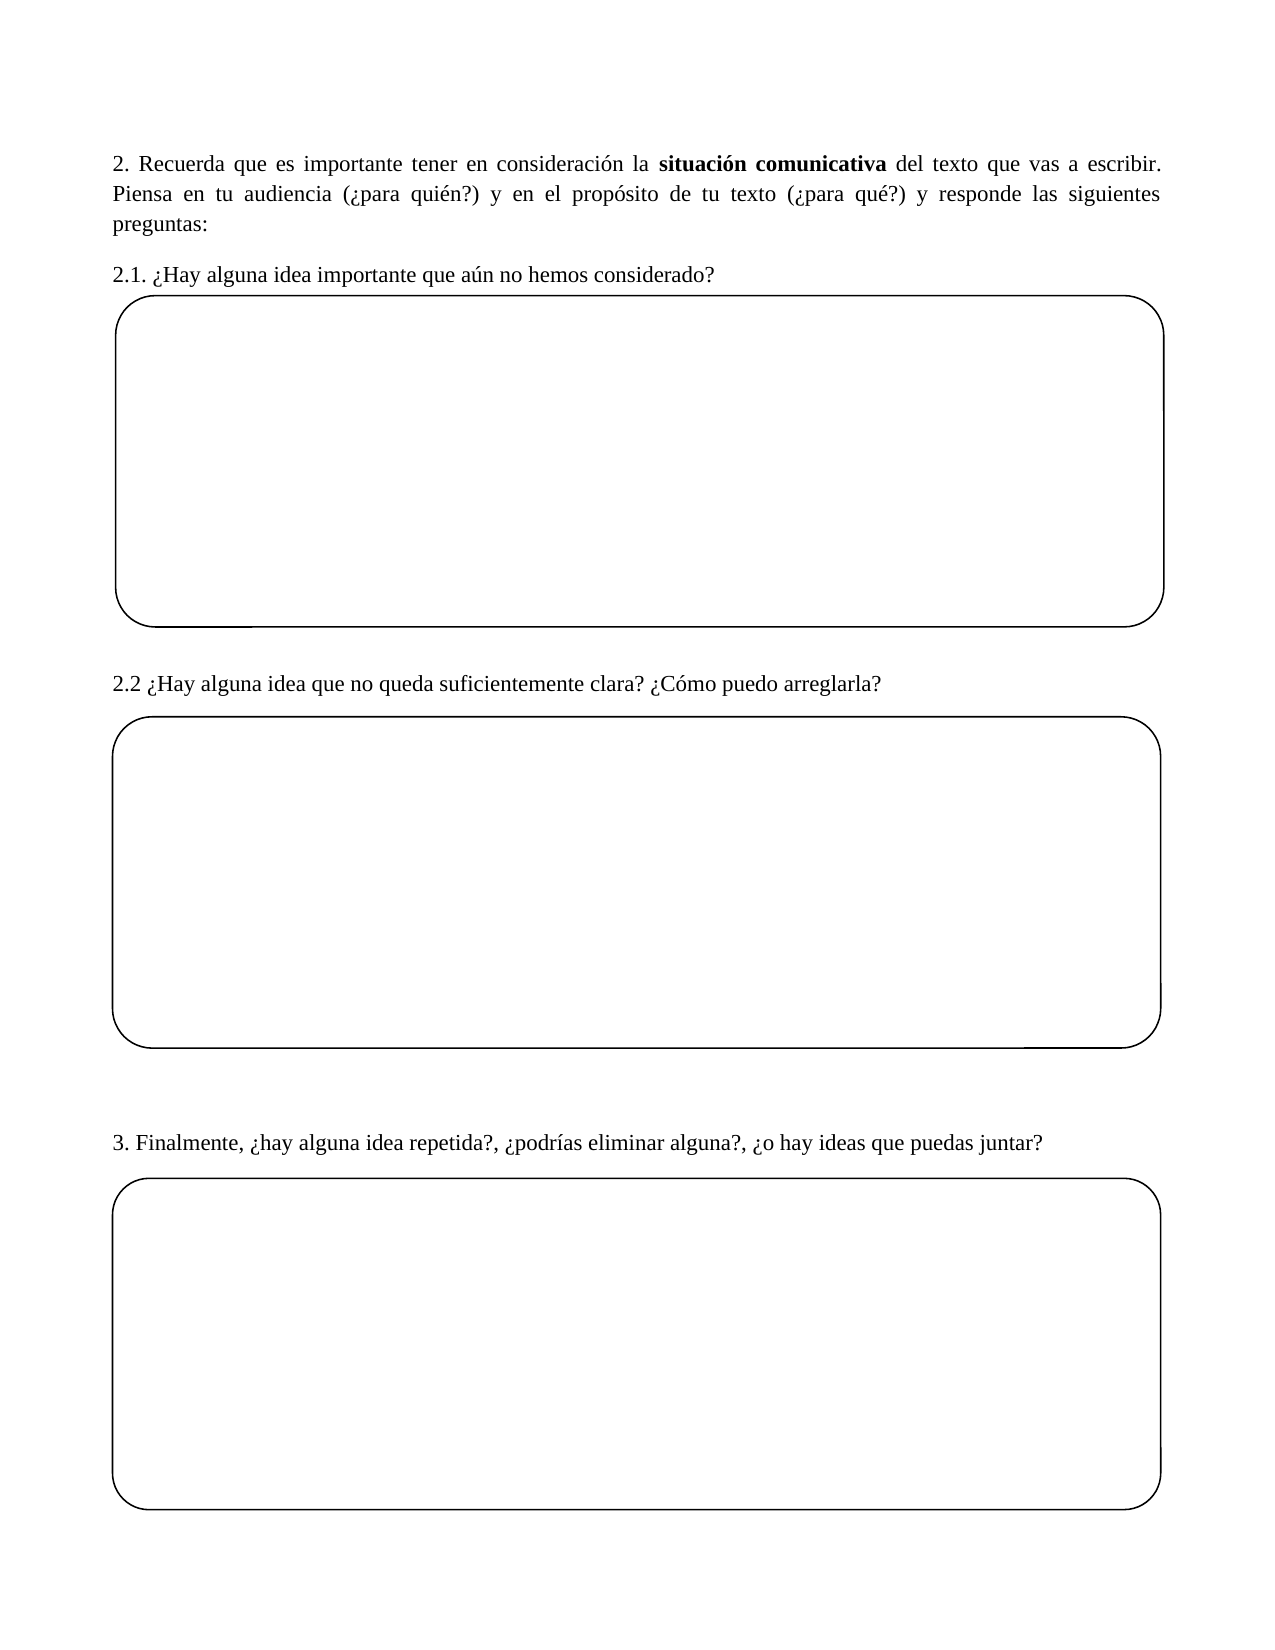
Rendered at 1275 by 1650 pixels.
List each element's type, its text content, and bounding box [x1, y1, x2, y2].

text 2.2 ¿Hay alguna idea que no queda suficientemente clara? ¿Cómo puedo arreglarla? [112, 670, 1162, 696]
text 2.1. ¿Hay alguna idea importante que aún no hemos considerado? [112, 261, 1162, 288]
text 3. Finalmente, ¿hay alguna idea repetida?, ¿podrías eliminar alguna?, ¿o hay ideas que puedas juntar? [112, 1129, 1162, 1156]
text 2. Recuerda que es importante tener en consideración la situación comunicativa del texto que vas a escribir. Piensa en tu audiencia (¿para quién?) y en el propósito de tu texto (¿para qué?) y responde las siguientes preguntas: [112, 150, 1162, 237]
